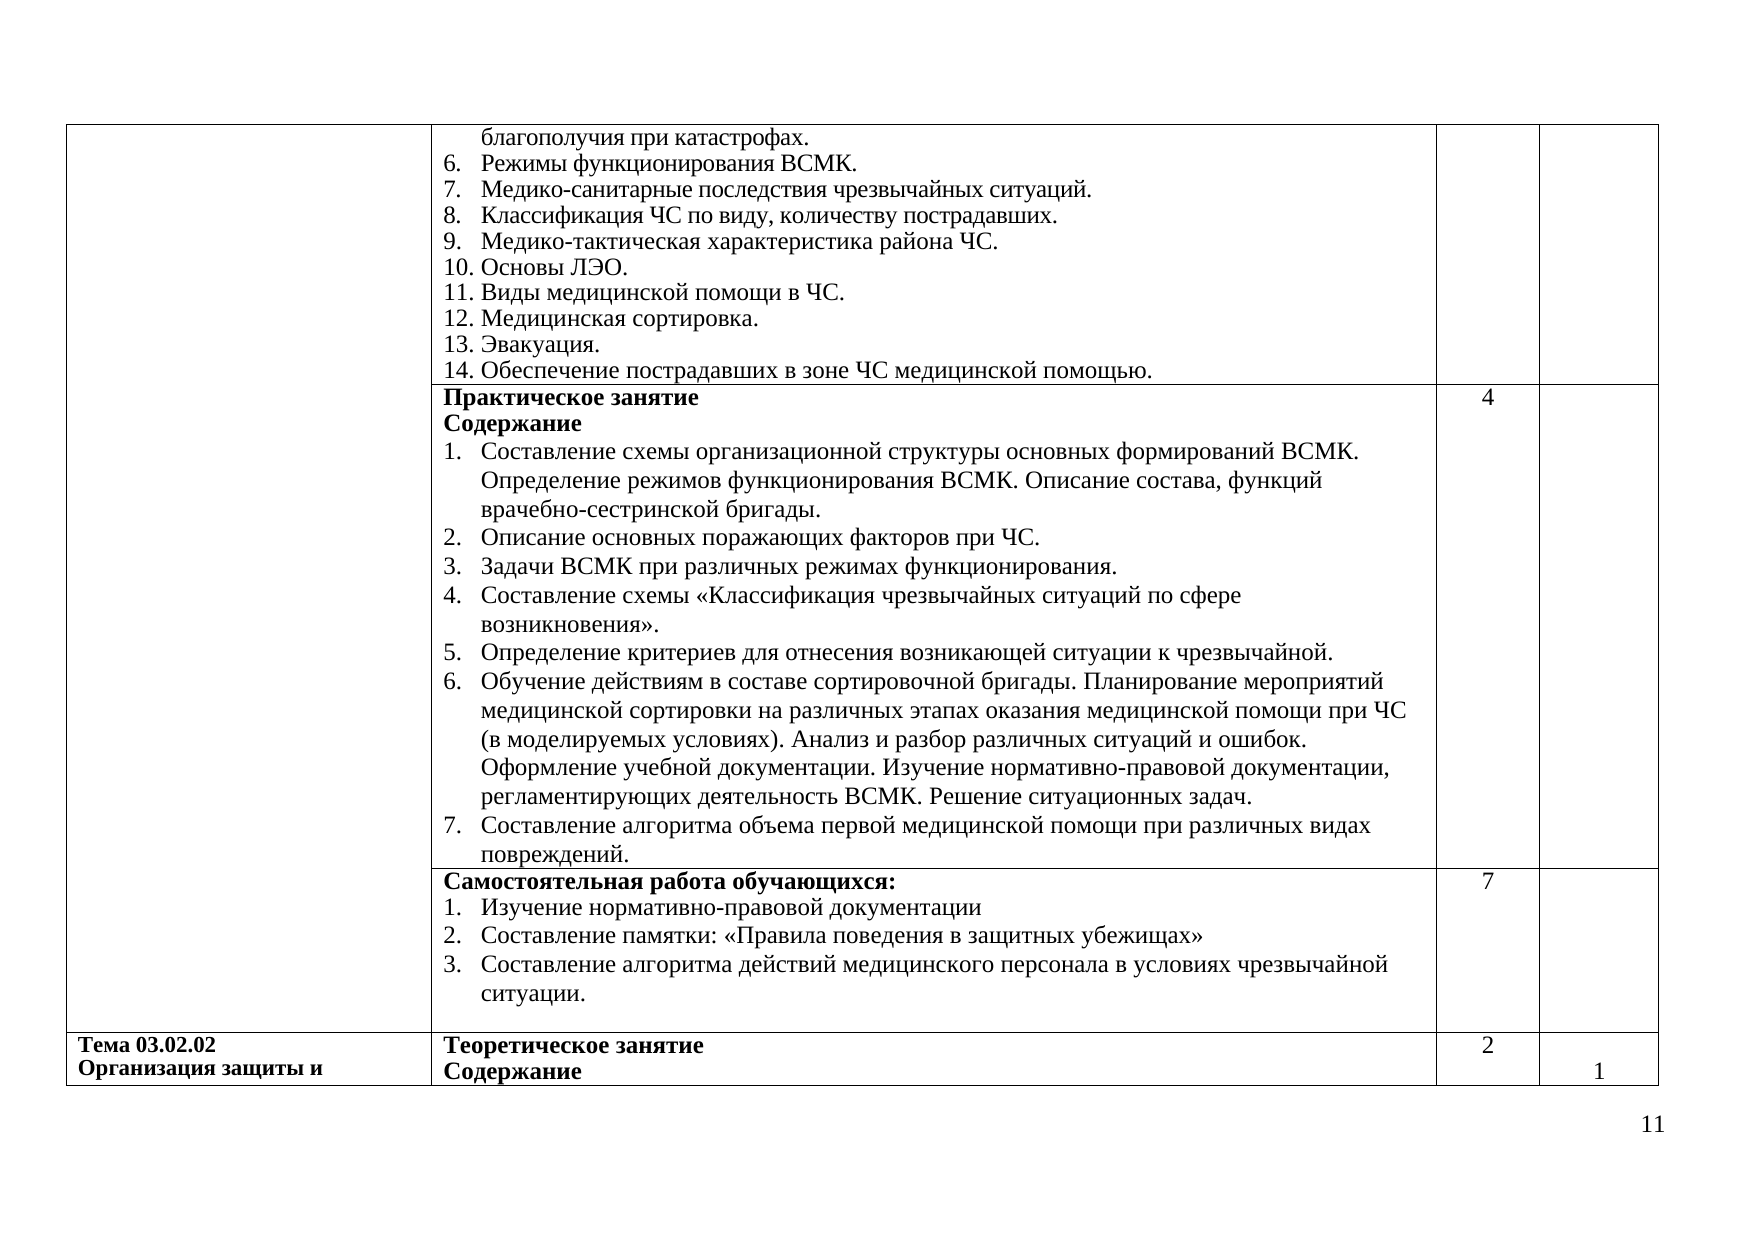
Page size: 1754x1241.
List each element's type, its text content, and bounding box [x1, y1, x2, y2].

table_cell 1 [1540, 125, 1658, 383]
table_cell 4 [1437, 125, 1539, 383]
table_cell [432, 125, 1436, 383]
table_cell [1540, 385, 1658, 867]
table_cell 4 [1437, 385, 1539, 867]
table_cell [67, 1033, 431, 1085]
table_cell 7 [1437, 869, 1539, 1032]
table_cell 2 [1437, 1033, 1539, 1085]
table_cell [67, 125, 431, 1032]
table_cell Самостоятельная работа обучающихся: Изучение нормативно-правовой документации Составление памятки: «Правила поведения в защитных убежищах» Составление алгоритма действий медицинского персонала в условиях чрезвычайной ситуации. [432, 869, 1436, 1032]
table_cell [432, 1033, 1436, 1085]
table_cell [1540, 869, 1658, 1032]
table_cell Практическое занятие Содержание Составление схемы организационной структуры основных формирований ВСМК. Определение режимов функционирования ВСМК. Описание состава, функций врачебно-сестринской бригады. Описание основных поражающих факторов при ЧС. Задачи ВСМК при различных режимах функционирования. Составление схемы «Классификация чрезвычайных ситуаций по сфере возникновения». Определение критериев для отнесения возникающей ситуации к чрезвычайной. Обучение действиям в составе сортировочной бригады. Планирование мероприятий медицинской сортировки на различных этапах оказания медицинской помощи при ЧС (в моделируемых условиях). Анализ и разбор различных ситуаций и ошибок. Оформление учебной документации. Изучение нормативно-правовой документации, регламентирующих деятельность ВСМК. Решение ситуационных задач. Составление алгоритма объема первой медицинской помощи при различных видах повреждений. [432, 385, 1436, 867]
table_cell 1 [1540, 1033, 1658, 1085]
